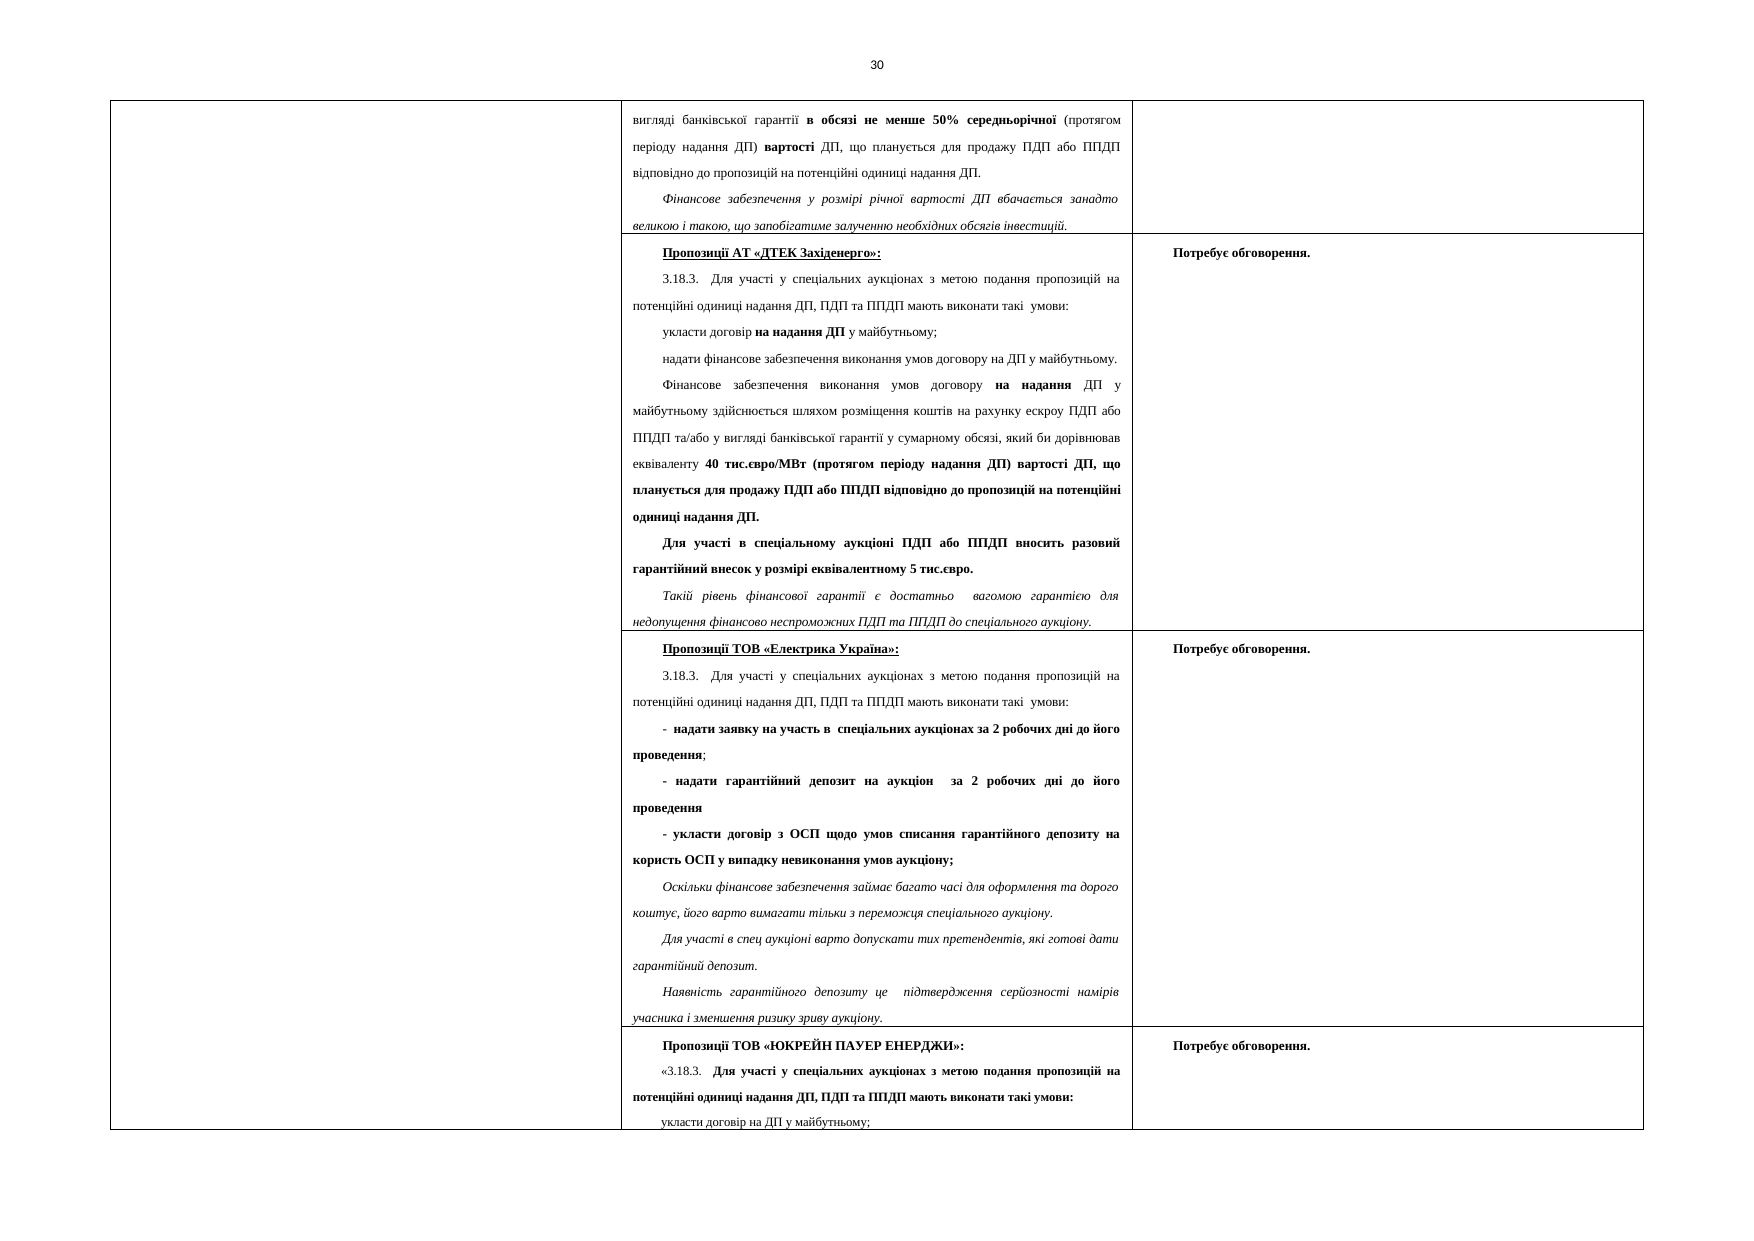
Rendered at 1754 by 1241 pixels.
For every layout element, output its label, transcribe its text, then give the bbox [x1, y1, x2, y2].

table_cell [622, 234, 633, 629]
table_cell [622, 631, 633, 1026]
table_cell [1133, 1027, 1643, 1129]
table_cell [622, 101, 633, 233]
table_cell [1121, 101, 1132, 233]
table_cell Потребує обговорення. [1133, 631, 1643, 1026]
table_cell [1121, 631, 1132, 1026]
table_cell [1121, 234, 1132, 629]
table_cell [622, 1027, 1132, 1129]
table_cell Потребує обговорення. [1133, 234, 1643, 629]
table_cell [1133, 101, 1643, 233]
